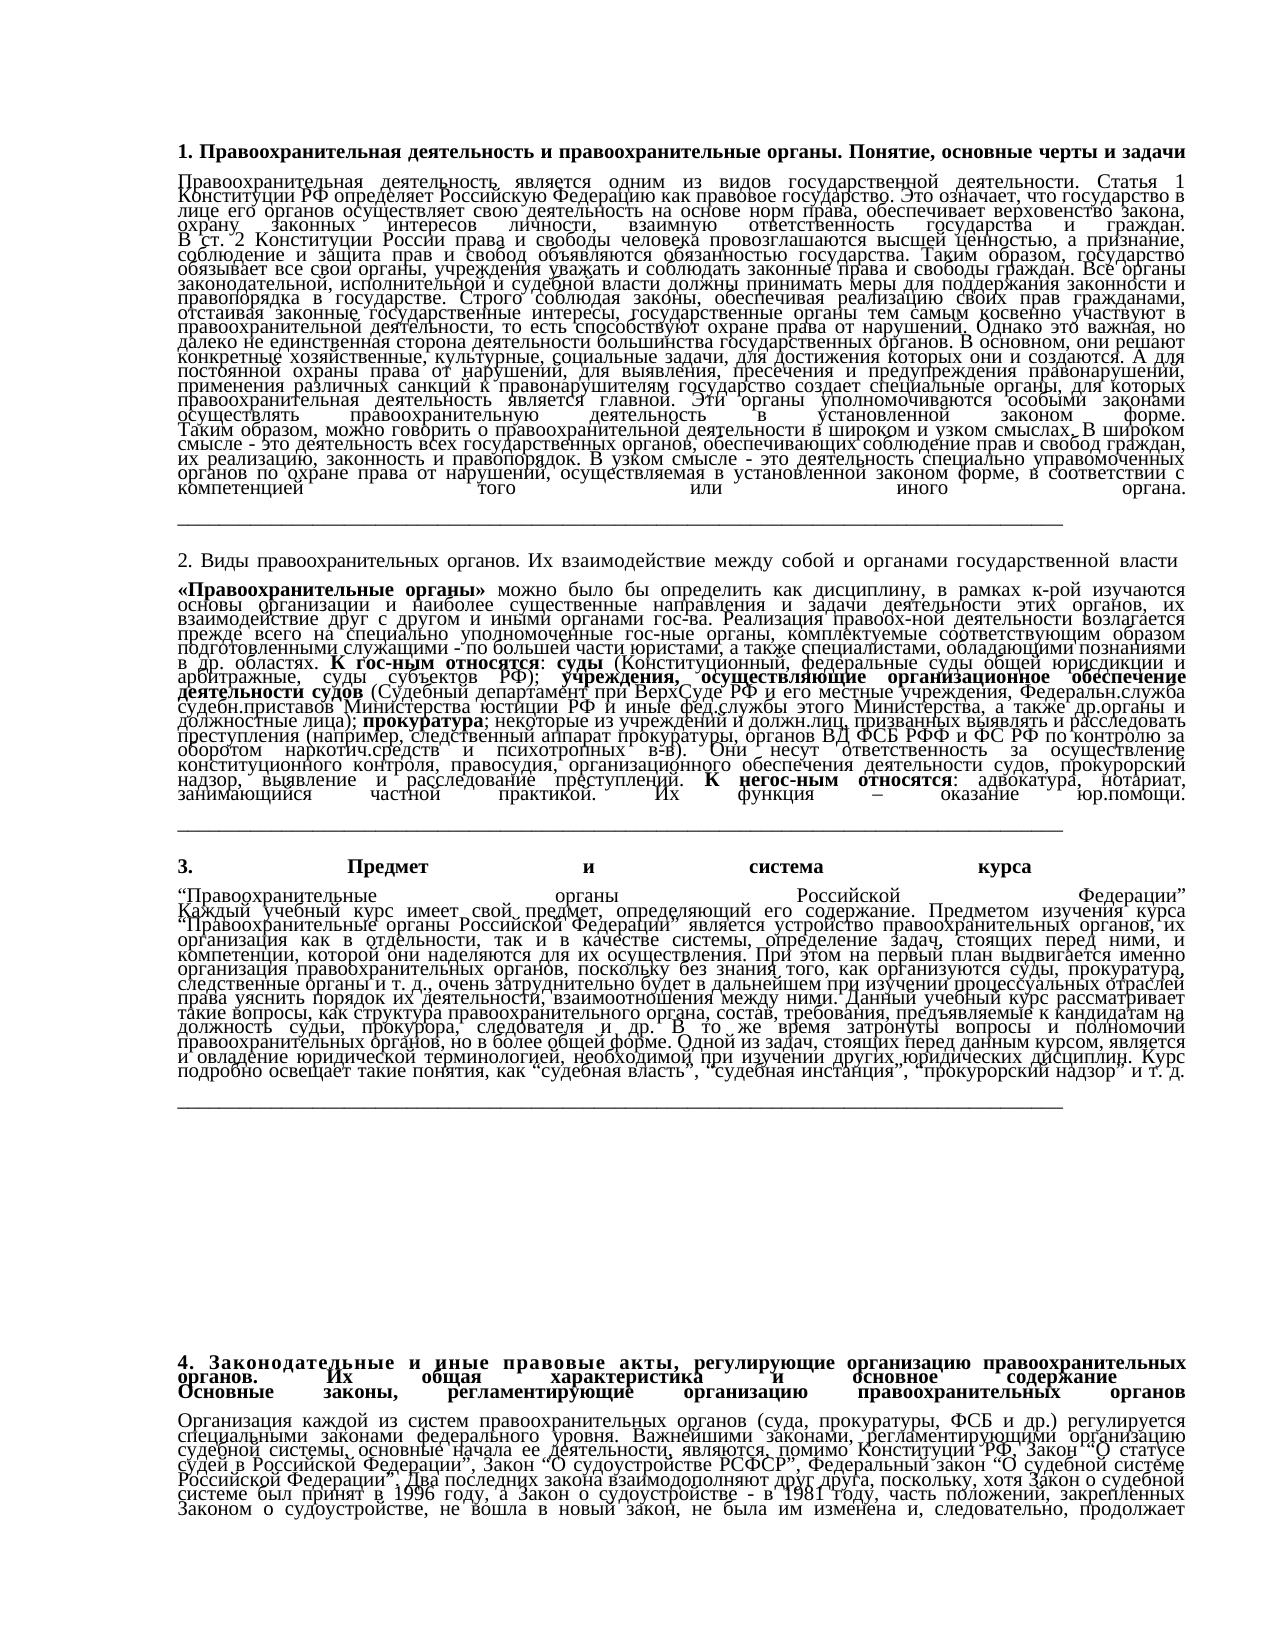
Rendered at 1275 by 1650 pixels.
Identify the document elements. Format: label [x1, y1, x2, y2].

text [177, 133, 1186, 1518]
